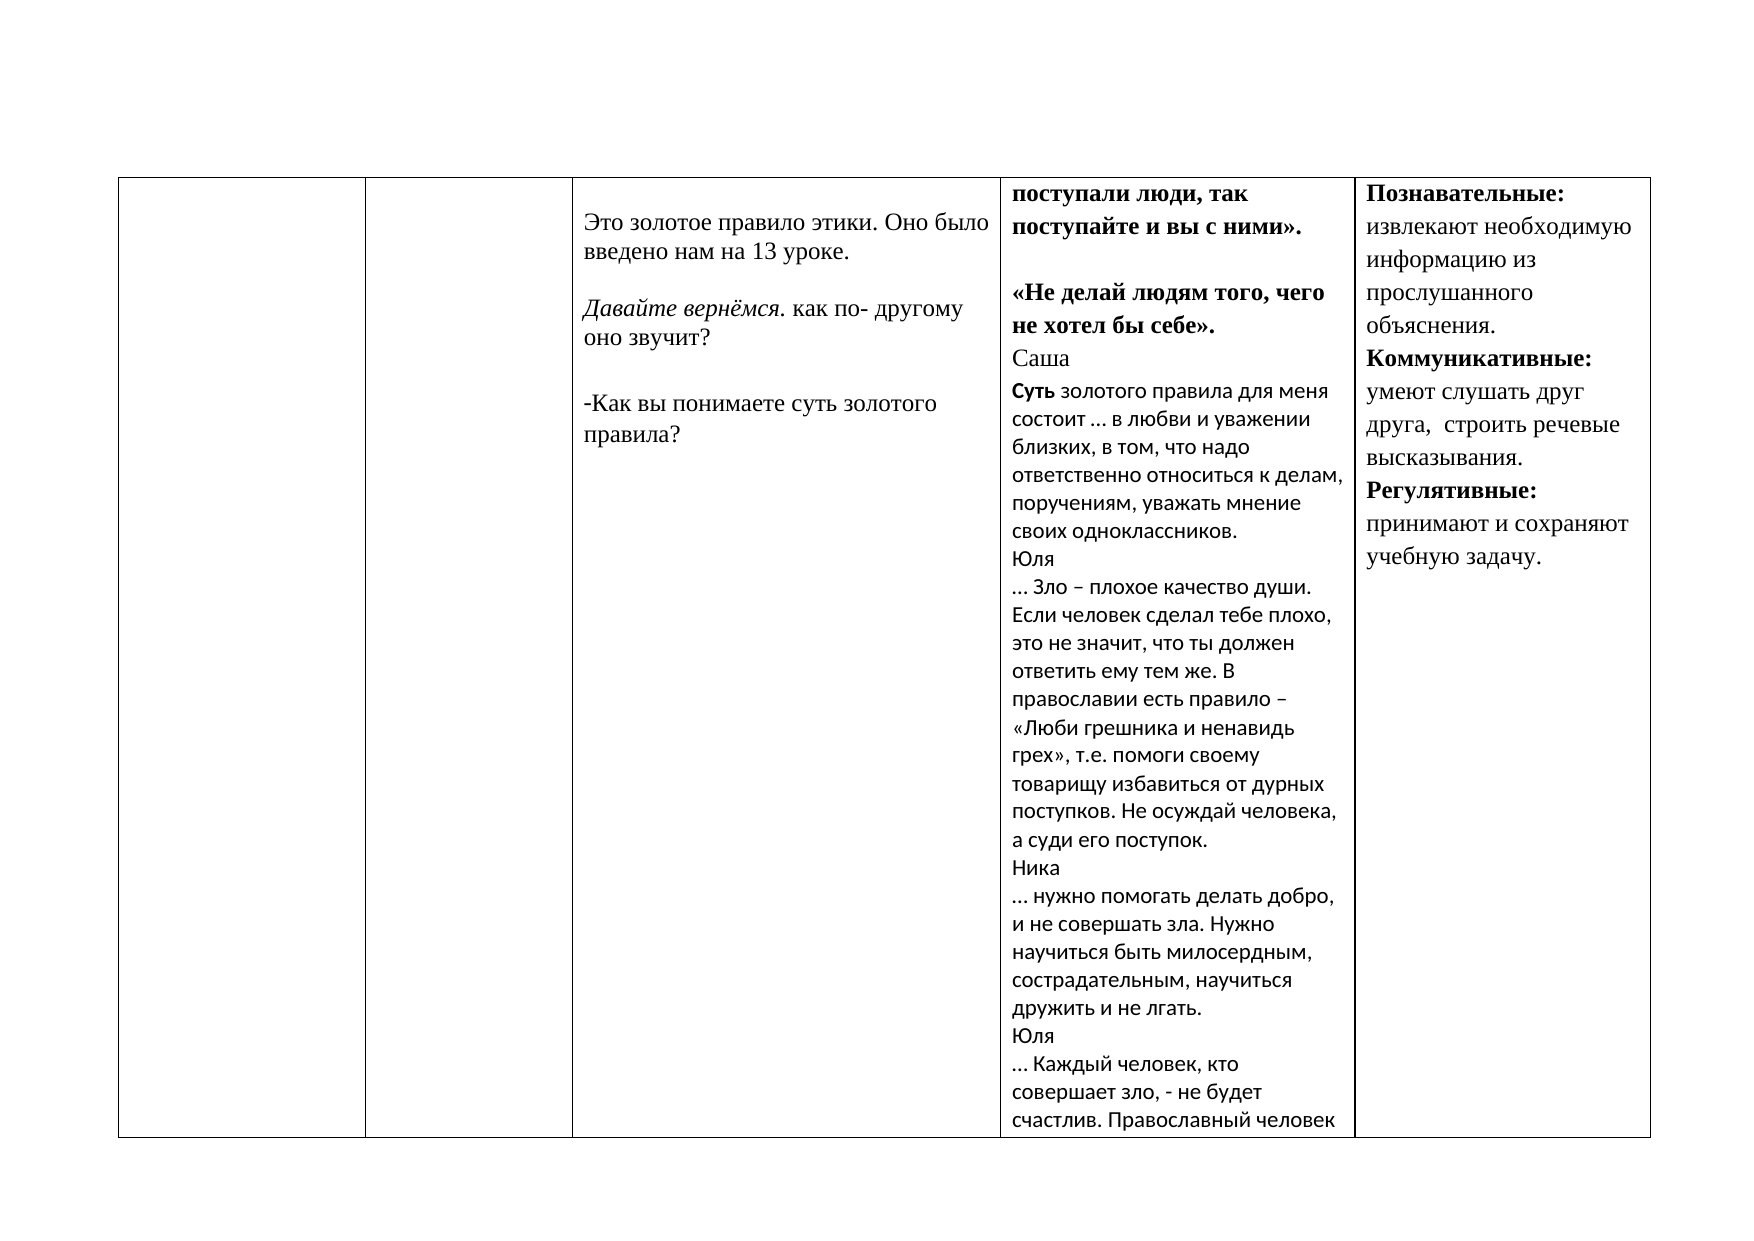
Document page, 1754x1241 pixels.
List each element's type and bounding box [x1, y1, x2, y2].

table_cell [119, 178, 365, 1137]
table_cell [1356, 178, 1650, 1137]
table_cell [573, 178, 1000, 1137]
table_cell [366, 178, 572, 1137]
table_cell [1001, 178, 1354, 1137]
